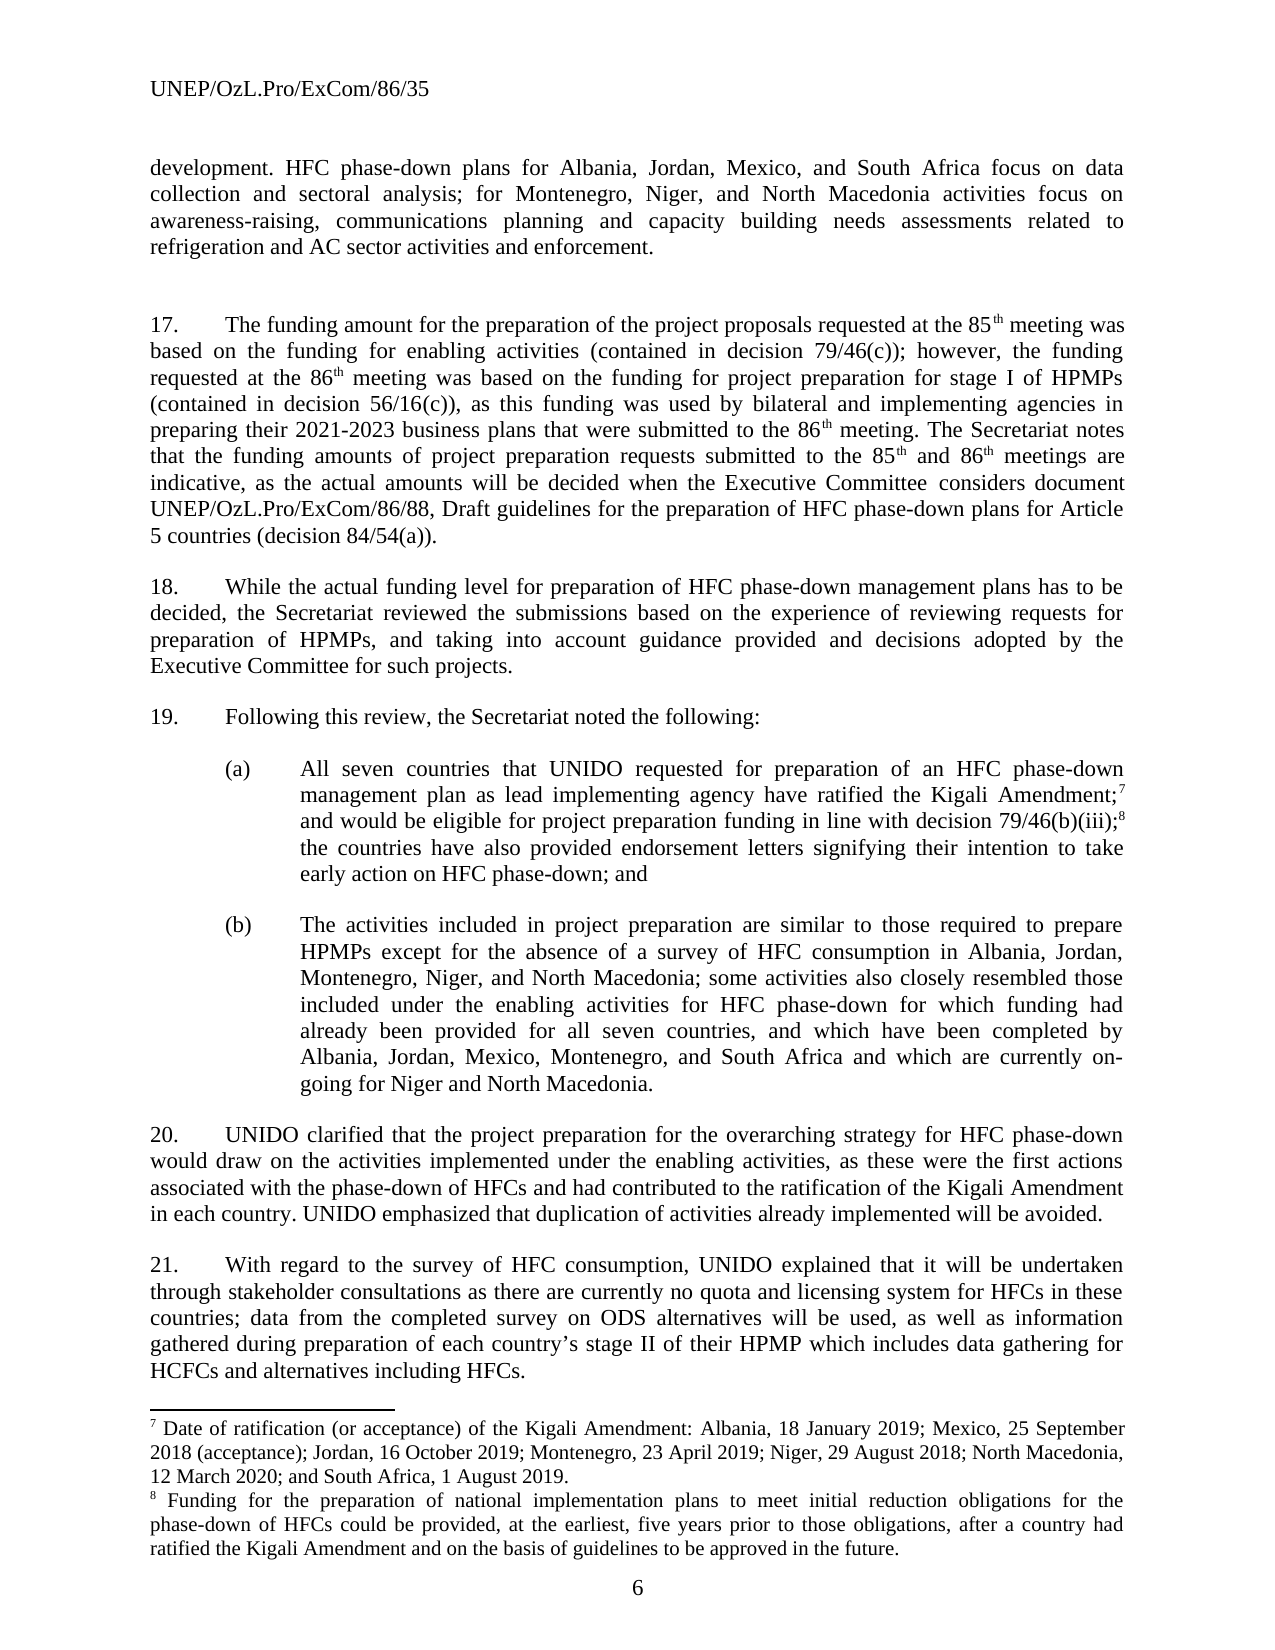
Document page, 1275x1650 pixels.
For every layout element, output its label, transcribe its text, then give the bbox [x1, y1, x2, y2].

subtitle UNIDO clarified that the project preparation for the overarching strategy for HFC phase-down would draw on the activities implemented under the enabling activities, as these were the first actions associated with the phase-down of HFCs and had contributed to the ratification of the Kigali Amendment in each country. UNIDO emphasized that duplication of activities already implemented will be avoided. [150, 1121, 1125, 1226]
subtitle The activities included in project preparation are similar to those required to prepare HPMPs except for the absence of a survey of HFC consumption in Albania, Jordan, Montenegro, Niger, and North Macedonia; some activities also closely resembled those included under the enabling activities for HFC phase-down for which funding had already been provided for all seven countries, and which have been completed by Albania, Jordan, Mexico, Montenegro, and South Africa and which are currently on-going for Niger and North Macedonia. [225, 912, 1125, 1096]
subtitle While the actual funding level for preparation of HFC phase-down management plans has to be decided, the Secretariat reviewed the submissions based on the experience of reviewing requests for preparation of HPMPs, and taking into account guidance provided and decisions adopted by the Executive Committee for such projects. [150, 573, 1125, 678]
subtitle The funding amount for the preparation of the project proposals requested at the 85th meeting was based on the funding for enabling activities (contained in decision 79/46(c)); however, the funding requested at the 86th meeting was based on the funding for project preparation for stage I of HPMPs (contained in decision 56/16(c)), as this funding was used by bilateral and implementing agencies in preparing their 2021-2023 business plans that were submitted to the 86th meeting. The Secretariat notes that the funding amounts of project preparation requests submitted to the 85th and 86th meetings are indicative, as the actual amounts will be decided when the Executive Committee considers document UNEP/OzL.Pro/ExCom/86/88, Draft guidelines for the preparation of HFC phase-down plans for Article 5 countries (decision 84/54(a)). [150, 311, 1125, 548]
subtitle All seven countries that UNIDO requested for preparation of an HFC phase-down management plan as lead implementing agency have ratified the Kigali Amendment; and would be eligible for project preparation funding in line with decision 79/46(b)(iii); the countries have also provided endorsement letters signifying their intention to take early action on HFC phase-down; and [225, 755, 1125, 887]
subtitle With regard to the survey of HFC consumption, UNIDO explained that it will be undertaken through stakeholder consultations as there are currently no quota and licensing system for HFCs in these countries; data from the completed survey on ODS alternatives will be used, as well as information gathered during preparation of each country’s stage II of their HPMP which includes data gathering for HCFCs and alternatives including HFCs. [150, 1251, 1125, 1383]
subtitle Following this review, the Secretariat noted the following: [150, 703, 1125, 730]
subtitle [150, 154, 1125, 259]
